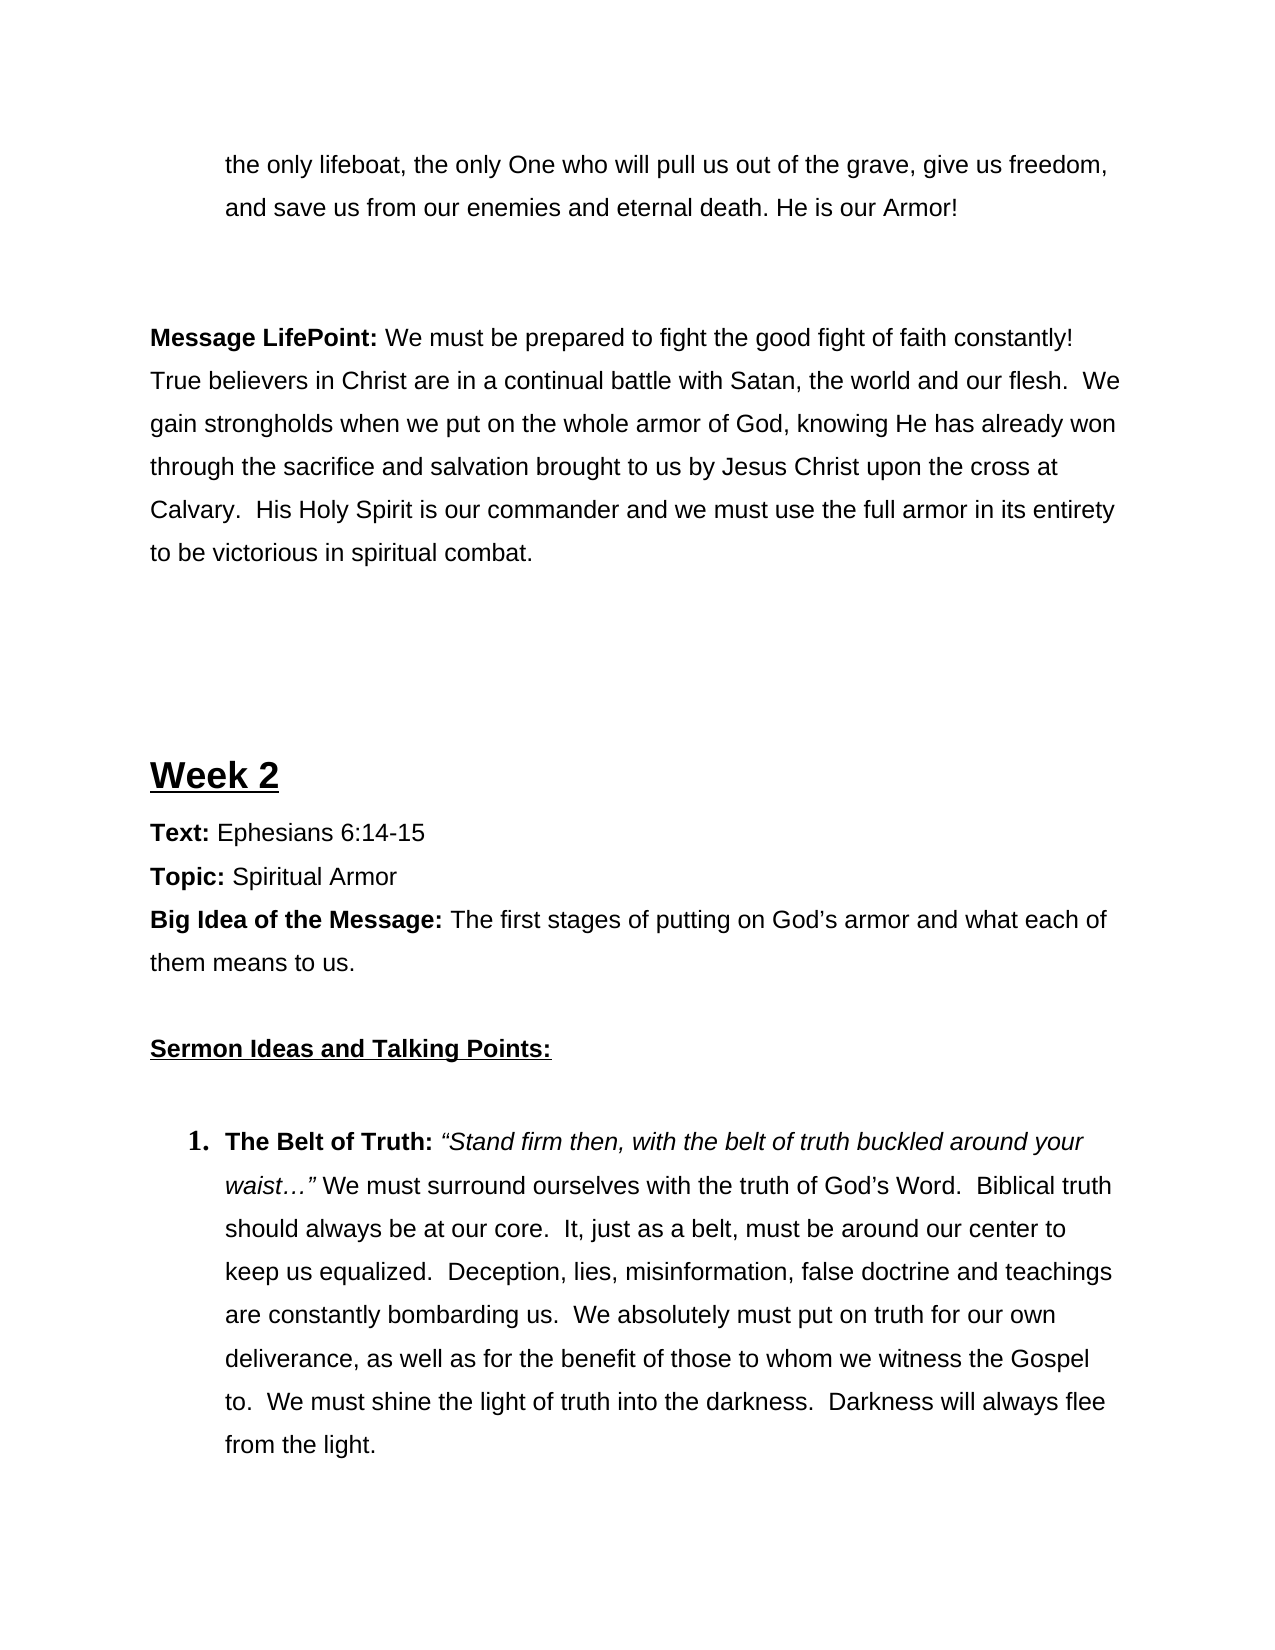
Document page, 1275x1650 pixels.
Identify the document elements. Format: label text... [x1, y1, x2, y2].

text Message LifePoint: We must be prepared to fight the good fight of faith constantly! True believers in Christ are in a continual battle with Satan, the world and our flesh. We gain strongholds when we put on the whole armor of God, knowing He has already won through the sacrifice and salvation brought to us by Jesus Christ upon the cross at Calvary. His Holy Spirit is our commander and we must use the full armor in its entirety to be victorious in spiritual combat. [150, 322, 1125, 567]
text Topic: Spiritual Armor [150, 862, 1125, 890]
text Text: Ephesians 6:14-15 [150, 818, 1125, 847]
text Big Idea of the Message: The first stages of putting on God’s armor and what each of them means to us. [150, 905, 1125, 977]
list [187, 150, 1125, 222]
list The Belt of Truth: “Stand firm then, with the belt of truth buckled around your waist…” We must surround ourselves with the truth of God’s Word. Biblical truth should always be at our core. It, just as a belt, must be around our center to keep us equalized. Deception, lies, misinformation, false doctrine and teachings are constantly bombarding us. We absolutely must put on truth for our own deliverance, as well as for the benefit of those to whom we witness the Gospel to. We must shine the light of truth into the darkness. Darkness will always flee from the light. [187, 1123, 1125, 1459]
text Sermon Ideas and Talking Points: [150, 1034, 1125, 1063]
text Week 2 [150, 754, 1125, 797]
